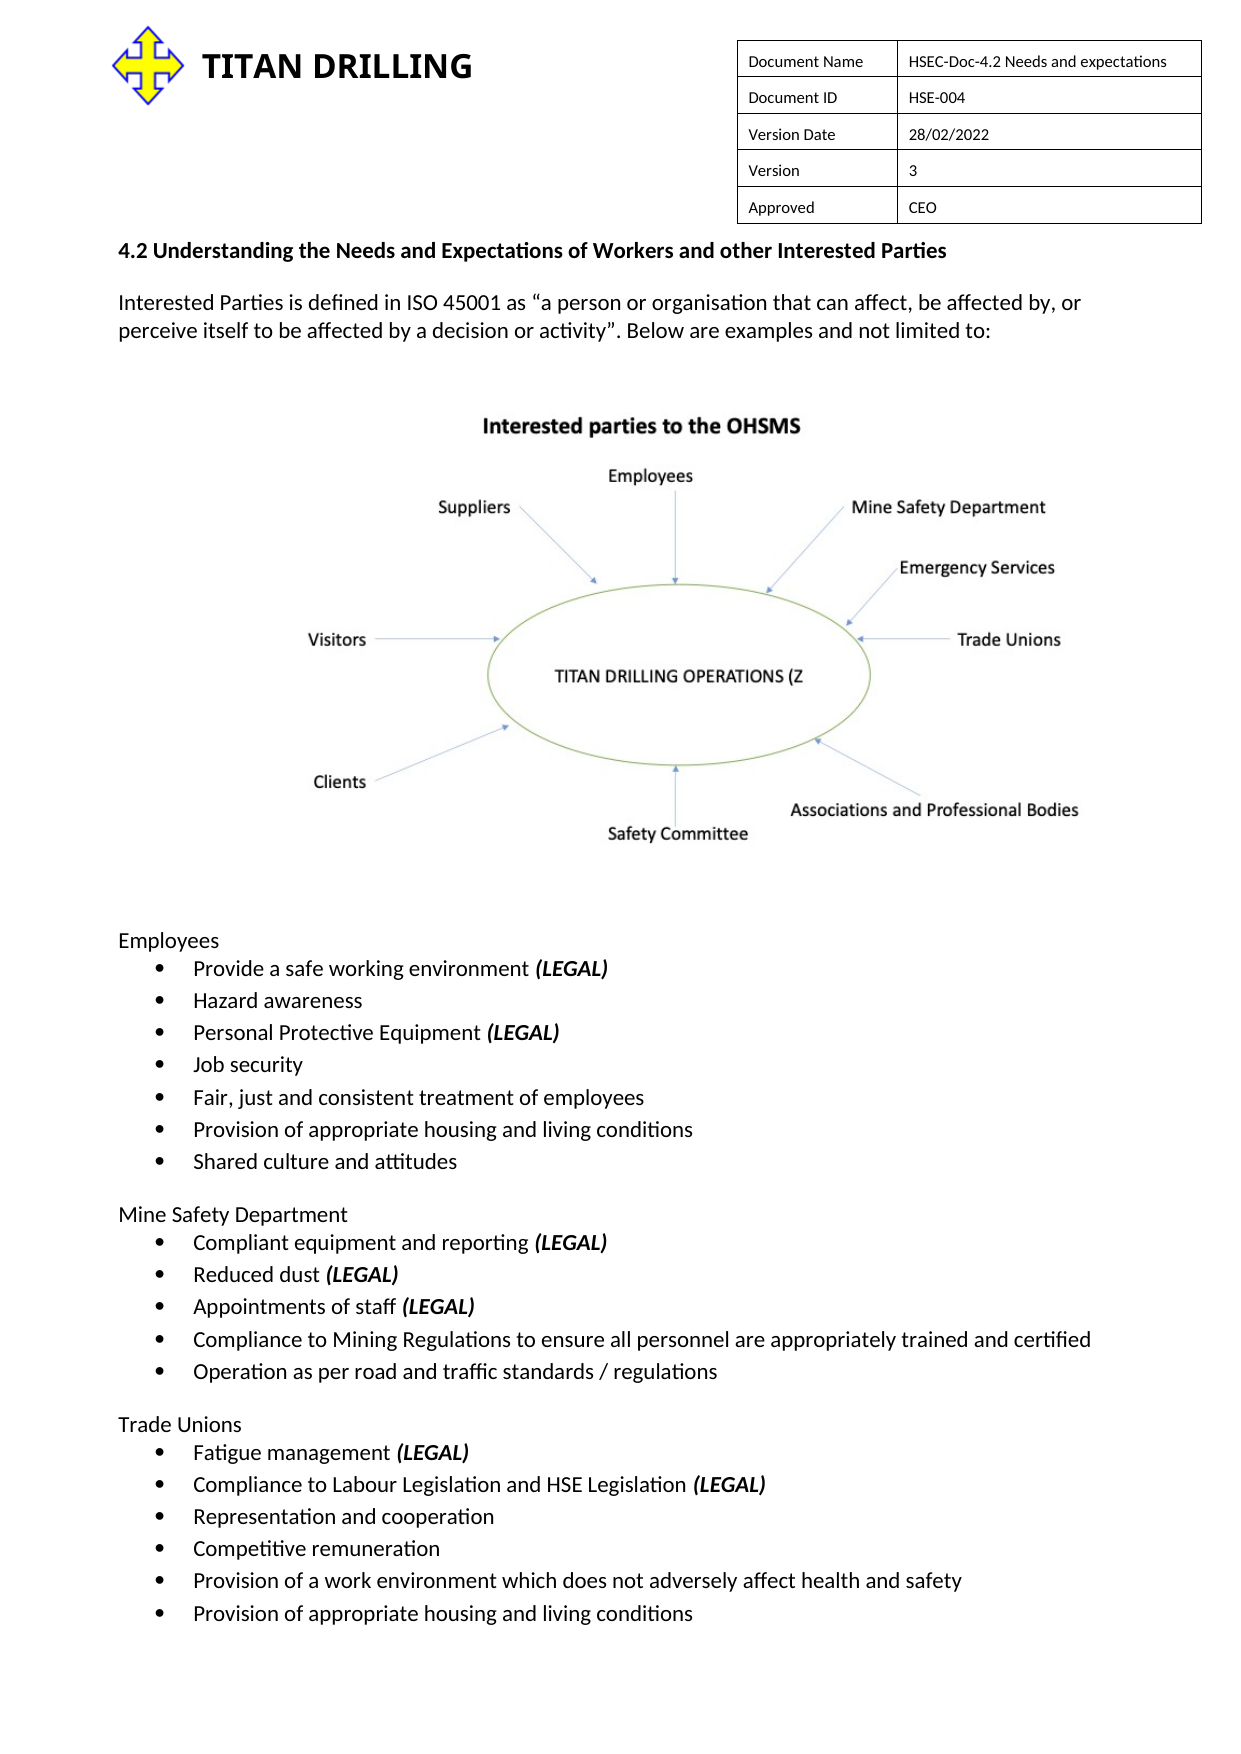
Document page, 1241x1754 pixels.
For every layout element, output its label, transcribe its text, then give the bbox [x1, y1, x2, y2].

text Interested Parties is defined in ISO 45001 as “a person or organisation that can affect, be affected by, or perceive itself to be affected by a decision or activity”. Below are examples and not limited to: [118, 288, 1152, 344]
text Mine Safety Department [118, 1200, 1152, 1228]
list Personal Protective Equipment (LEGAL) [156, 1018, 1152, 1046]
list Provide a safe working environment (LEGAL) [156, 954, 1152, 982]
list Competitive remuneration [156, 1534, 1152, 1562]
list Job security [156, 1051, 1152, 1078]
text 4.2 Understanding the Needs and Expectations of Workers and other Interested Parties [118, 236, 1152, 264]
picture [110, 25, 186, 107]
list Provision of appropriate housing and living conditions [156, 1599, 1152, 1627]
list Compliance to Mining Regulations to ensure all personnel are appropriately trained and certified [156, 1325, 1152, 1353]
list Appointments of staff (LEGAL) [156, 1292, 1152, 1321]
picture [118, 344, 1152, 926]
list Representation and cooperation [156, 1502, 1152, 1530]
text Employees [118, 926, 1152, 954]
list Shared culture and attitudes [156, 1147, 1152, 1175]
list Hazard awareness [156, 986, 1152, 1014]
list Compliant equipment and reporting (LEGAL) [156, 1228, 1152, 1256]
list Provision of appropriate housing and living conditions [156, 1115, 1152, 1143]
list Fatigue management (LEGAL) [156, 1438, 1152, 1466]
list Reduced dust (LEGAL) [156, 1260, 1152, 1288]
list Compliance to Labour Legislation and HSE Legislation (LEGAL) [156, 1470, 1152, 1498]
list Provision of a work environment which does not adversely affect health and safety [156, 1567, 1152, 1595]
text Trade Unions [118, 1410, 1152, 1438]
list Operation as per road and traffic standards / regulations [156, 1357, 1152, 1385]
list Fair, just and consistent treatment of employees [156, 1083, 1152, 1111]
